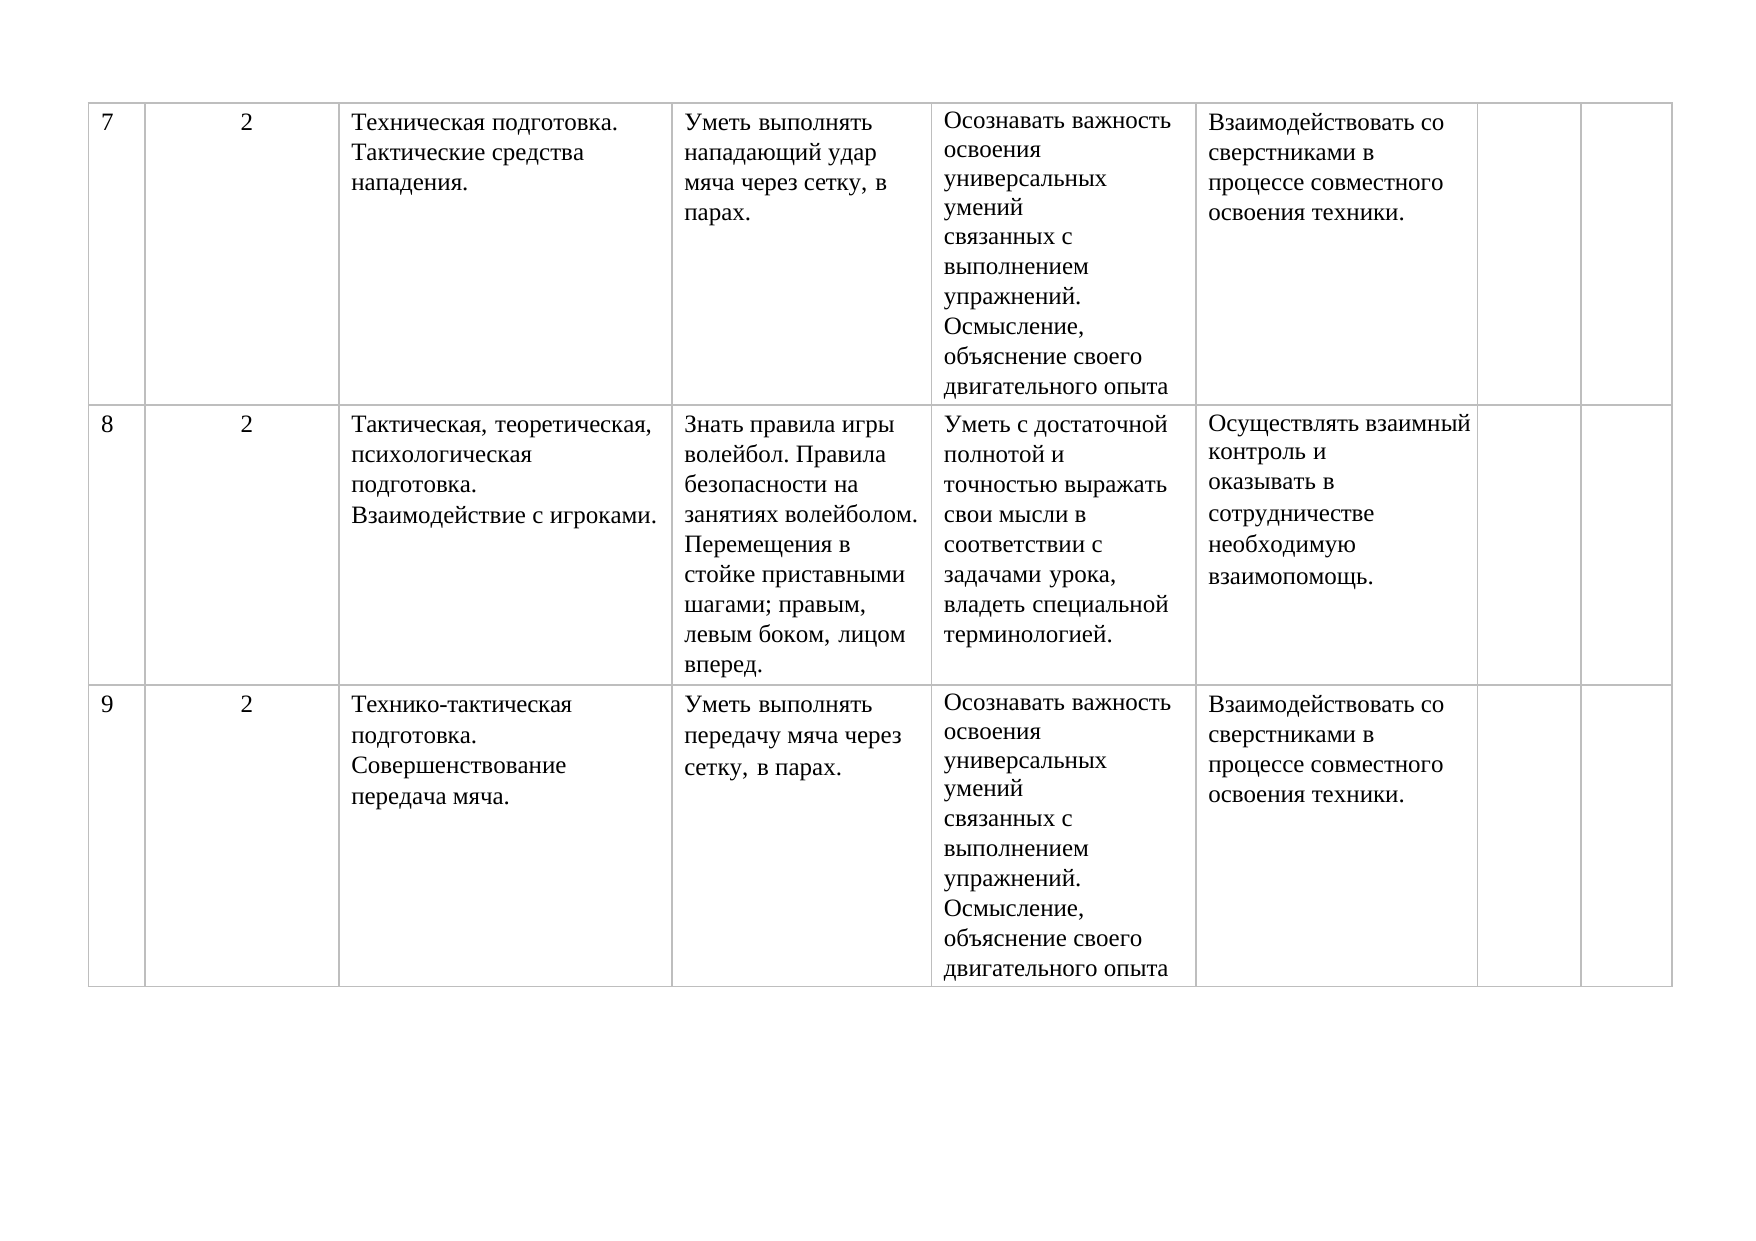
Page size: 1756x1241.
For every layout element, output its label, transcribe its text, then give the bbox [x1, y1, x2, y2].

table_header Техническая подготовка. Тактические средства нападения. [340, 104, 671, 404]
table_header Взаимодействовать со сверстниками в процессе совместного освоения техники. [1197, 104, 1477, 404]
table_header Уметь выполнять нападающий удар мяча через сетку, в парах. [673, 104, 931, 404]
table_header 7 [89, 104, 144, 404]
table_header [1582, 104, 1671, 404]
table_cell 9 [89, 686, 144, 986]
table_cell [1478, 406, 1580, 684]
table_cell Технико-тактическая подготовка. Совершенствование передача мяча. [340, 686, 671, 986]
table_cell 2 [146, 686, 338, 986]
table_header [1478, 104, 1580, 404]
table_cell Знать правила игры волейбол. Правила безопасности на занятиях волейболом. Перемещения в стойке приставными шагами; правым, левым боком, лицом вперед. [673, 406, 931, 684]
table_header Осознавать важность освоения универсальных умений связанных с выполнением упражнений. Осмысление, объяснение своего двигательного опыта [932, 104, 1195, 404]
table_cell [1478, 686, 1580, 986]
table_cell Уметь выполнять передачу мяча через сетку, в парах. [673, 686, 931, 986]
table_cell Осознавать важность освоения универсальных умений связанных с выполнением упражнений. Осмысление, объяснение своего двигательного опыта [932, 686, 1195, 986]
table_cell Тактическая, теоретическая, психологическая подготовка. Взаимодействие с игроками. [340, 406, 671, 684]
table_cell Осуществлять взаимный контроль и оказывать в сотрудничестве необходимую взаимопомощь. [1197, 406, 1477, 684]
table_cell [1582, 406, 1671, 684]
table_cell [1582, 686, 1671, 986]
table_cell 2 [146, 406, 338, 684]
table_cell Уметь с достаточной полнотой и точностью выражать свои мысли в соответствии с задачами урока, владеть специальной терминологией. [932, 406, 1195, 684]
table_cell 8 [89, 406, 144, 684]
table_cell Взаимодействовать со сверстниками в процессе совместного освоения техники. [1197, 686, 1477, 986]
table_header 2 [146, 104, 338, 404]
